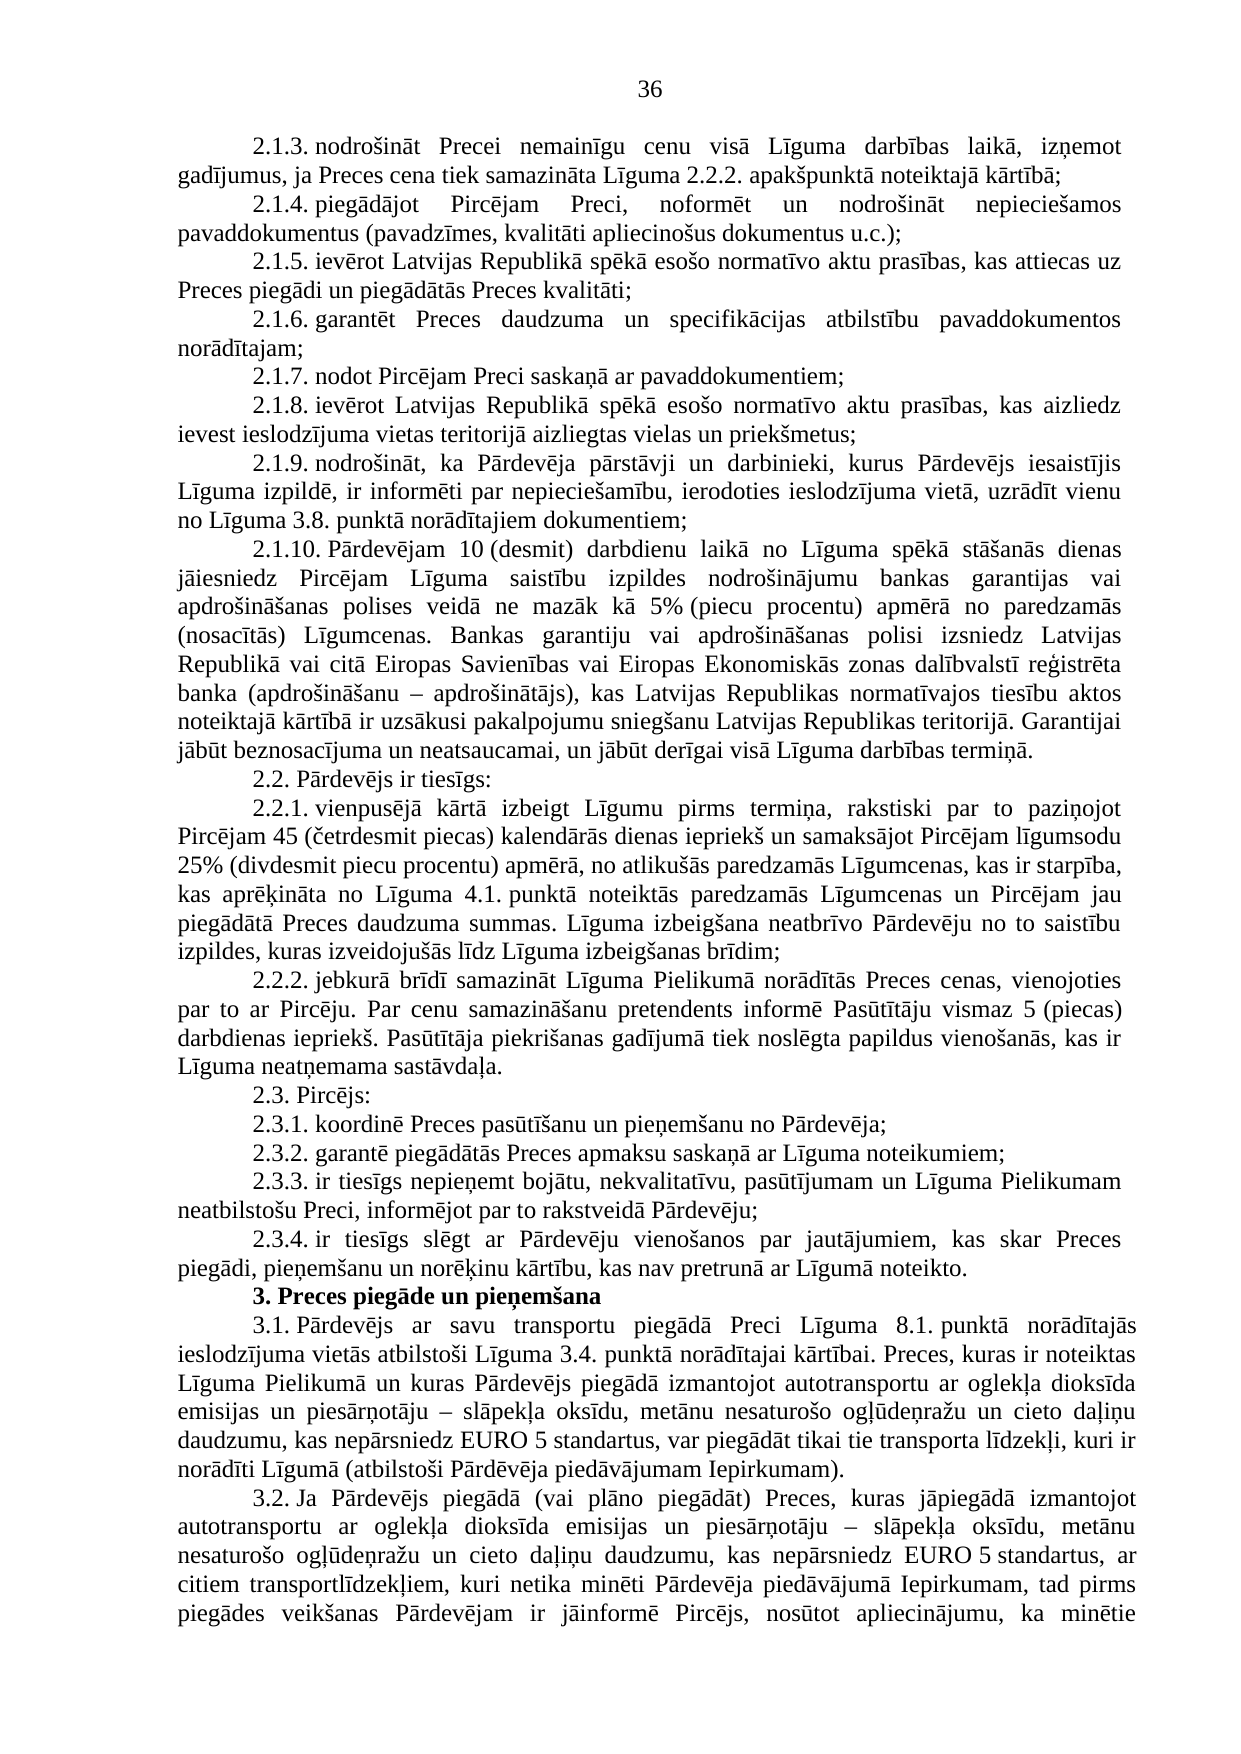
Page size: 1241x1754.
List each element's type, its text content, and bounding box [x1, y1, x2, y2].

text 2.1.7. nodot Pircējam Preci saskaņā ar pavaddokumentiem; [177, 361, 1122, 390]
text 2.2.2. jebkurā brīdī samazināt Līguma Pielikumā norādītās Preces cenas, vienojoties par to ar Pircēju. Par cenu samazināšanu pretendents informē Pasūtītāju vismaz 5 (piecas) darbdienas iepriekš. Pasūtītāja piekrišanas gadījumā tiek noslēgta papildus vienošanās, kas ir Līguma neatņemama sastāvdaļa. [177, 965, 1122, 1080]
text 2.3.4. ir tiesīgs slēgt ar Pārdevēju vienošanos par jautājumiem, kas skar Preces piegādi, pieņemšanu un norēķinu kārtību, kas nav pretrunā ar Līgumā noteikto. [177, 1224, 1122, 1281]
text 2.1.4. piegādājot Pircējam Preci, noformēt un nodrošināt nepieciešamos pavaddokumentus (pavadzīmes, kvalitāti apliecinošus dokumentus u.c.); [177, 189, 1122, 246]
text 2.1.5. ievērot Latvijas Republikā spēkā esošo normatīvo aktu prasības, kas attiecas uz Preces piegādi un piegādātās Preces kvalitāti; [177, 246, 1122, 304]
text 2.1.6. garantēt Preces daudzuma un specifikācijas atbilstību pavaddokumentos norādītajam; [177, 304, 1122, 361]
text 2.1.3. nodrošināt Precei nemainīgu cenu visā Līguma darbības laikā, izņemot gadījumus, ja Preces cena tiek samazināta Līguma 2.2.2. apakšpunktā noteiktajā kārtībā; [177, 131, 1122, 189]
text 3. Preces piegāde un pieņemšana [177, 1281, 1122, 1310]
text 2.2.1. vienpusējā kārtā izbeigt Līgumu pirms termiņa, rakstiski par to paziņojot Pircējam 45 (četrdesmit piecas) kalendārās dienas iepriekš un samaksājot Pircējam līgumsodu 25% (divdesmit piecu procentu) apmērā, no atlikušās paredzamās Līgumcenas, kas ir starpība, kas aprēķināta no Līguma 4.1. punktā noteiktās paredzamās Līgumcenas un Pircējam jau piegādātā Preces daudzuma summas. Līguma izbeigšana neatbrīvo Pārdevēju no to saistību izpildes, kuras izveidojušās līdz Līguma izbeigšanas brīdim; [177, 793, 1122, 965]
text 2.3.2. garantē piegādātās Preces apmaksu saskaņā ar Līguma noteikumiem; [177, 1138, 1122, 1166]
text 3.1. Pārdevējs ar savu transportu piegādā Preci Līguma 8.1. punktā norādītajās ieslodzījuma vietās atbilstoši Līguma 3.4. punktā norādītajai kārtībai. Preces, kuras ir noteiktas Līguma Pielikumā un kuras Pārdevējs piegādā izmantojot autotransportu ar oglekļa dioksīda emisijas un piesārņotāju – slāpekļa oksīdu, metānu nesaturošo ogļūdeņražu un cieto daļiņu daudzumu, kas nepārsniedz EURO 5 standartus, var piegādāt tikai tie transporta līdzekļi, kuri ir norādīti Līgumā (atbilstoši Pārdēvēja piedāvājumam Iepirkumam). [177, 1310, 1137, 1483]
text 2.1.10. Pārdevējam 10 (desmit) darbdienu laikā no Līguma spēkā stāšanās dienas jāiesniedz Pircējam Līguma saistību izpildes nodrošinājumu bankas garantijas vai apdrošināšanas polises veidā ne mazāk kā 5% (piecu procentu) apmērā no paredzamās (nosacītās) Līgumcenas. Bankas garantiju vai apdrošināšanas polisi izsniedz Latvijas Republikā vai citā Eiropas Savienības vai Eiropas Ekonomiskās zonas dalībvalstī reģistrēta banka (apdrošināšanu – apdrošinātājs), kas Latvijas Republikas normatīvajos tiesību aktos noteiktajā kārtībā ir uzsākusi pakalpojumu sniegšanu Latvijas Republikas teritorijā. Garantijai jābūt beznosacījuma un neatsaucamai, un jābūt derīgai visā Līguma darbības termiņā. [177, 534, 1122, 764]
text 2.3.1. koordinē Preces pasūtīšanu un pieņemšanu no Pārdevēja; [177, 1109, 1122, 1138]
text 2.2. Pārdevējs ir tiesīgs: [177, 764, 1122, 793]
text 2.3.3. ir tiesīgs nepieņemt bojātu, nekvalitatīvu, pasūtījumam un Līguma Pielikumam neatbilstošu Preci, informējot par to rakstveidā Pārdevēju; [177, 1166, 1122, 1224]
text 2.3. Pircējs: [177, 1080, 1122, 1109]
text 2.1.9. nodrošināt, ka Pārdevēja pārstāvji un darbinieki, kurus Pārdevējs iesaistījis Līguma izpildē, ir informēti par nepieciešamību, ierodoties ieslodzījuma vietā, uzrādīt vienu no Līguma 3.8. punktā norādītajiem dokumentiem; [177, 448, 1122, 534]
text 2.1.8. ievērot Latvijas Republikā spēkā esošo normatīvo aktu prasības, kas aizliedz ievest ieslodzījuma vietas teritorijā aizliegtas vielas un priekšmetus; [177, 390, 1122, 448]
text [177, 1483, 1137, 1626]
